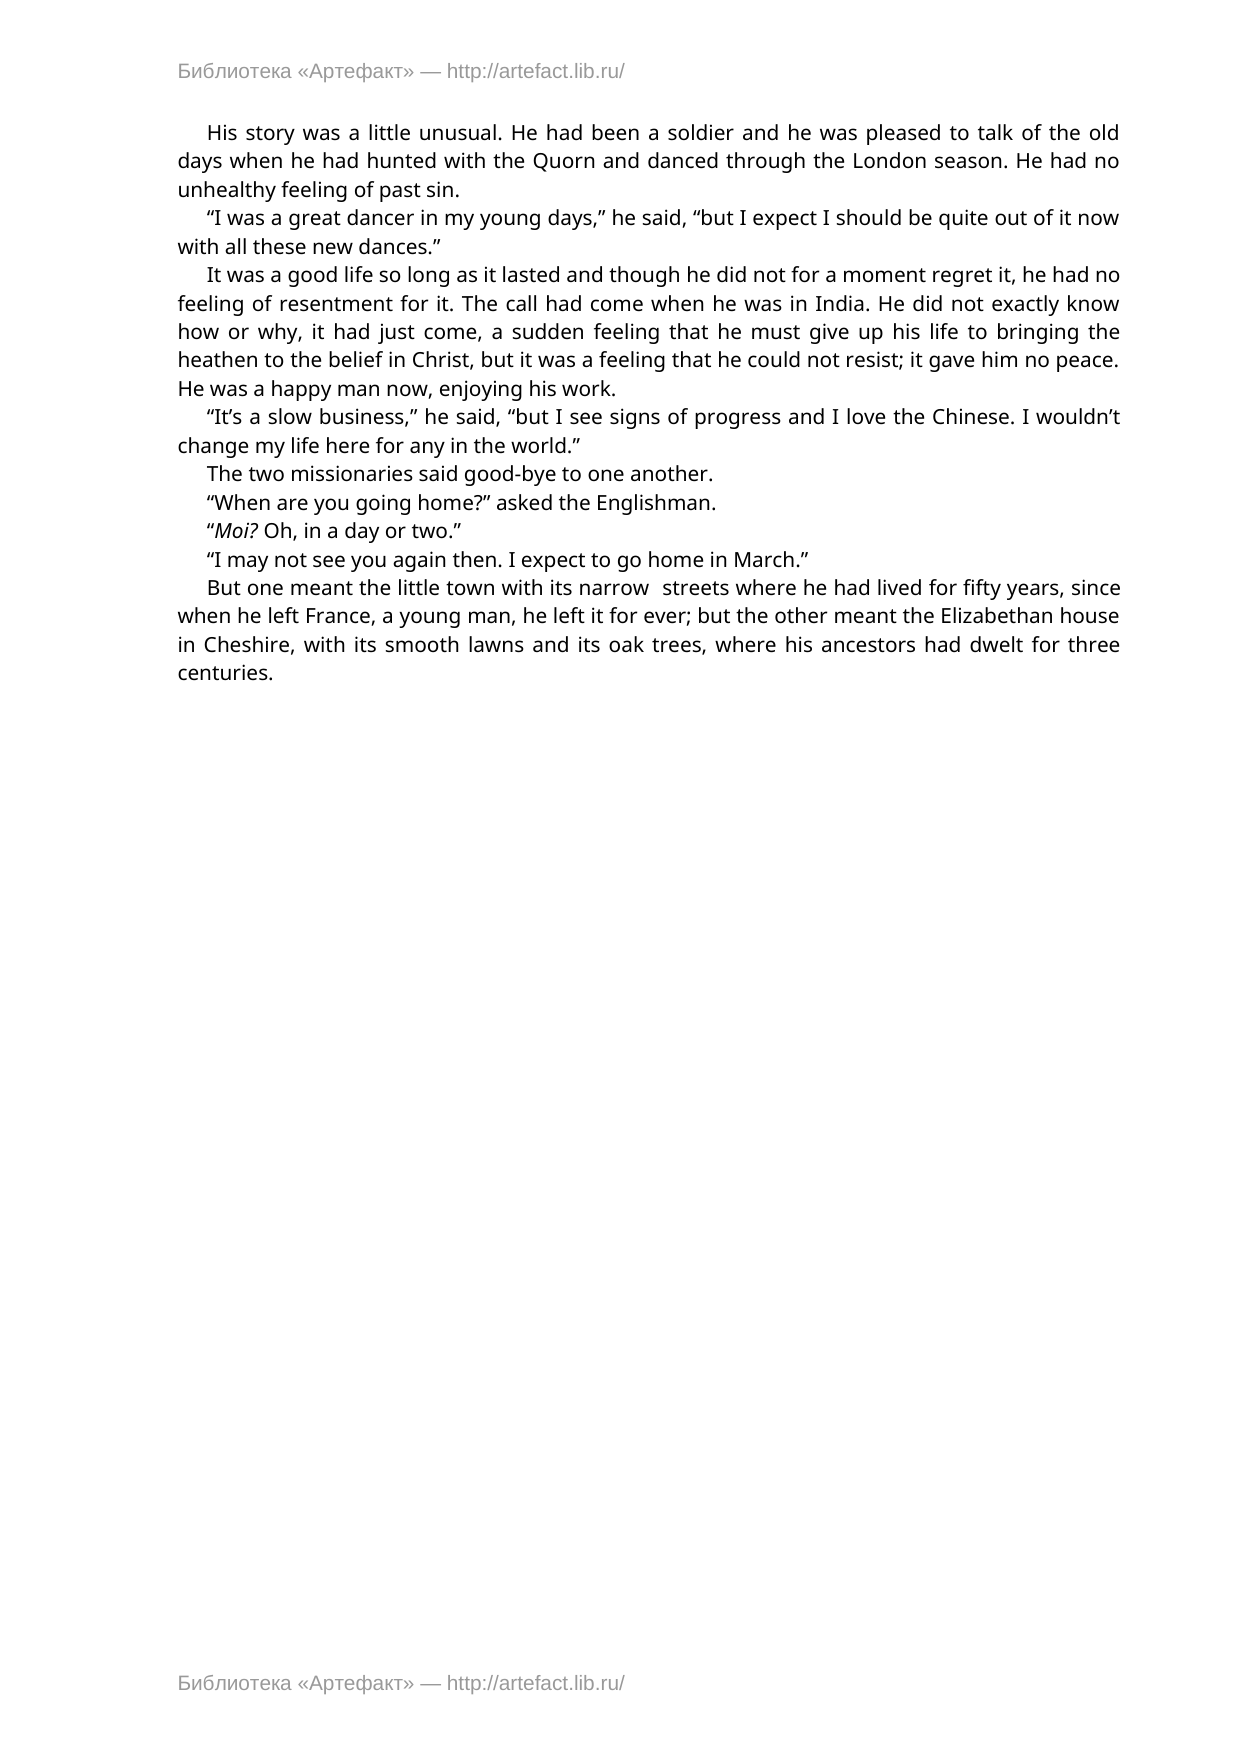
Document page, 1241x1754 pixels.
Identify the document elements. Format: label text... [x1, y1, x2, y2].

text “It’s a slow business,” he said, “but I see signs of progress and I love the Chinese. I wouldn’t change my life here for any in the world.” [177, 402, 1122, 459]
text “I was a great dancer in my young days,” he said, “but I expect I should be quite out of it now with all these new dances.” [177, 203, 1122, 260]
text “When are you going home?” asked the Englishman. [177, 488, 1122, 516]
text But one meant the little town with its narrow streets where he had lived for fifty years, since when he left France, a young man, he left it for ever; but the other meant the Elizabethan house in Cheshire, with its smooth lawns and its oak trees, where his ancestors had dwelt for three centuries. [177, 573, 1122, 687]
text His story was a little unusual. He had been a soldier and he was pleased to talk of the old days when he had hunted with the Quorn and danced through the London season. He had no unhealthy feeling of past sin. [177, 118, 1122, 203]
text It was a good life so long as it lasted and though he did not for a moment regret it, he had no feeling of resentment for it. The call had come when he was in India. He did not exactly know how or why, it had just come, a sudden feeling that he must give up his life to bringing the heathen to the belief in Christ, but it was a feeling that he could not resist; it gave him no peace. He was a happy man now, enjoying his work. [177, 260, 1122, 402]
text “I may not see you again then. I expect to go home in March.” [177, 545, 1122, 573]
text The two missionaries said good-bye to one another. [177, 459, 1122, 488]
text “Moi? Oh, in a day or two.” [177, 516, 1122, 545]
